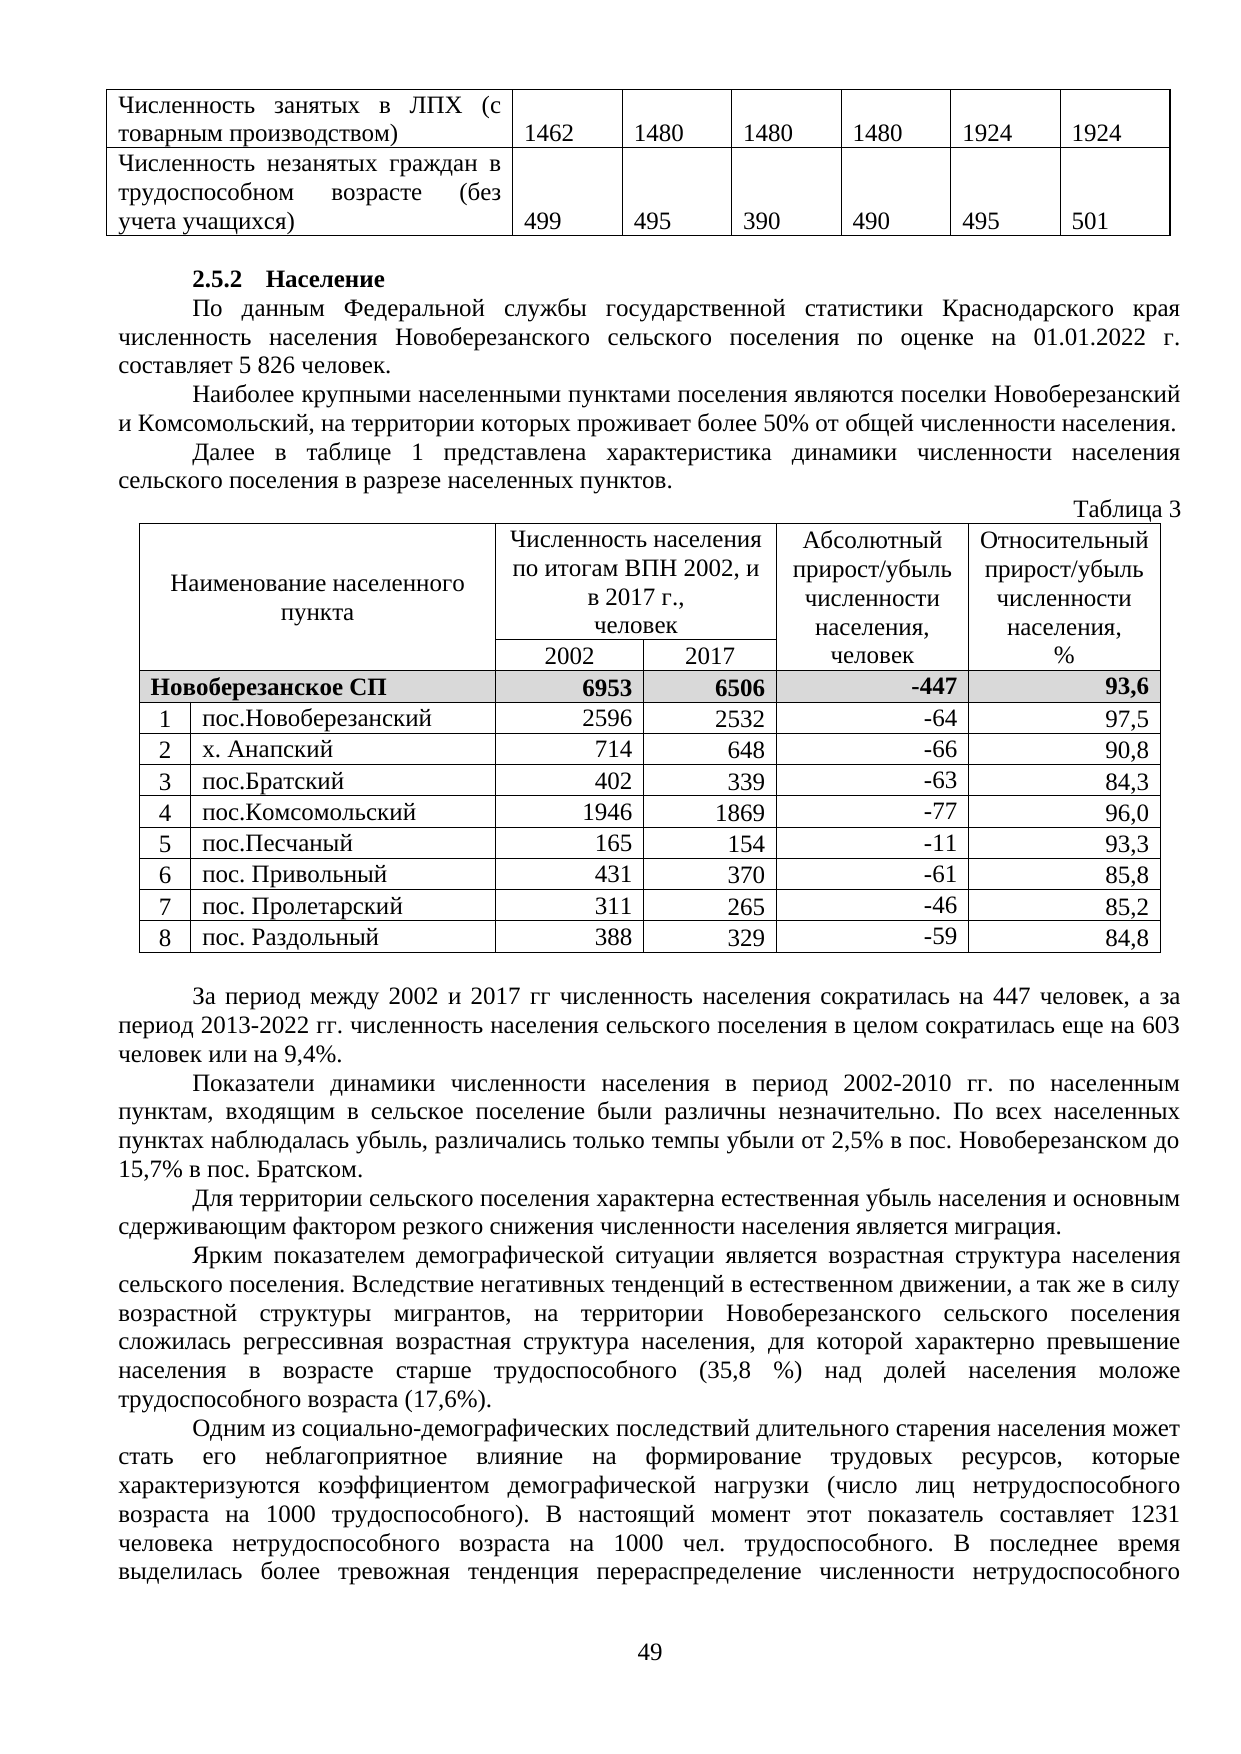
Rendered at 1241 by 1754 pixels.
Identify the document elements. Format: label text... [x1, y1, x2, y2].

table_cell 97,5 [969, 703, 1160, 733]
table_header Абсолютный прирост/убыль численности населения, человек [777, 524, 968, 670]
table_cell 2596 [496, 703, 643, 733]
table_cell 8 [140, 921, 190, 952]
table_cell 648 [644, 734, 776, 764]
text Для территории сельского поселения характерна естественная убыль населения и основным сдерживающим фактором резкого снижения численности населения является миграция. [118, 1183, 1181, 1240]
table_cell 6506 [644, 671, 776, 702]
text Показатели динамики численности населения в период 2002-2010 гг. по населенным пунктам, входящим в сельское поселение были различны незначительно. По всех населенных пунктах наблюдалась убыль, различались только темпы убыли от 2,5% в пос. Новоберезанском до 15,7% в пос. Братском. [118, 1068, 1181, 1183]
table_cell 3 [140, 765, 190, 795]
table_cell 402 [496, 765, 643, 795]
table_cell 165 [496, 828, 643, 858]
table_cell 6 [140, 859, 190, 889]
table_cell пос.Комсомольский [191, 796, 495, 827]
table_cell 499 [513, 148, 622, 234]
table_cell -447 [777, 671, 968, 702]
table_cell 84,8 [969, 921, 1160, 952]
table_cell х. Анапский [191, 734, 495, 764]
table_cell 84,3 [969, 765, 1160, 795]
table_cell 388 [496, 921, 643, 952]
table_cell 93,3 [969, 828, 1160, 858]
table_cell 1946 [496, 796, 643, 827]
table_header Численность населения по итогам ВПН 2002, и в 2017 г., человек [496, 524, 776, 639]
table_cell пос. Пролетарский [191, 890, 495, 920]
table_cell 431 [496, 859, 643, 889]
table_cell Новоберезанское СП [140, 671, 495, 702]
table_cell -61 [777, 859, 968, 889]
table_cell пос.Новоберезанский [191, 703, 495, 733]
subtitle Население [118, 264, 1181, 293]
table_cell 311 [496, 890, 643, 920]
table_cell Численность незанятых граждан в трудоспособном возрасте (без учета учащихся) [107, 148, 512, 234]
table_header Наименование населенного пункта [140, 524, 495, 670]
table_cell -11 [777, 828, 968, 858]
table_cell 339 [644, 765, 776, 795]
table_cell 1 [140, 703, 190, 733]
table_cell 85,2 [969, 890, 1160, 920]
table_cell -59 [777, 921, 968, 952]
table_cell 1924 [951, 90, 1060, 147]
table_cell 714 [496, 734, 643, 764]
table_cell 1462 [513, 90, 622, 147]
table_cell 96,0 [969, 796, 1160, 827]
table_cell 4 [140, 796, 190, 827]
table_cell -63 [777, 765, 968, 795]
table_cell 2017 [644, 640, 776, 670]
table_cell 154 [644, 828, 776, 858]
table_cell -77 [777, 796, 968, 827]
text Ярким показателем демографической ситуации является возрастная структура населения сельского поселения. Вследствие негативных тенденций в естественном движении, а так же в силу возрастной структуры мигрантов, на территории Новоберезанского сельского поселения сложилась регрессивная возрастная структура населения, для которой характерно превышение населения в возрасте старше трудоспособного (35,8 %) над долей населения моложе трудоспособного возраста (17,6%). [118, 1240, 1181, 1413]
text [118, 1413, 1181, 1585]
table_cell 329 [644, 921, 776, 952]
table_cell 6953 [496, 671, 643, 702]
table_cell 490 [842, 148, 950, 234]
table_cell 1480 [842, 90, 950, 147]
table_cell 1480 [732, 90, 841, 147]
table_cell 2002 [496, 640, 643, 670]
table_cell пос.Братский [191, 765, 495, 795]
list Наиболее крупными населенными пунктами поселения являются поселки Новоберезанский и Комсомольский, на территории которых проживает более 50% от общей численности населения. [118, 379, 1181, 437]
table_cell пос. Привольный [191, 859, 495, 889]
text Таблица 3 [118, 494, 1181, 523]
table_cell 265 [644, 890, 776, 920]
table_cell -66 [777, 734, 968, 764]
table_cell 90,8 [969, 734, 1160, 764]
table_cell 501 [1061, 148, 1169, 234]
table_cell 2 [140, 734, 190, 764]
table_cell пос.Песчаный [191, 828, 495, 858]
list По данным Федеральной службы государственной статистики Краснодарского края численность населения Новоберезанского сельского поселения по оценке на 01.01.2022 г. составляет 5 826 человек. [118, 293, 1181, 379]
table_cell 390 [732, 148, 841, 234]
table_cell 1480 [623, 90, 731, 147]
table_cell 1869 [644, 796, 776, 827]
table_cell 85,8 [969, 859, 1160, 889]
table_cell 2532 [644, 703, 776, 733]
table_cell 5 [140, 828, 190, 858]
table_cell Численность занятых в ЛПХ (с товарным производством) [107, 90, 512, 147]
text За период между 2002 и 2017 гг численность населения сократилась на 447 человек, а за период 2013-2022 гг. численность населения сельского поселения в целом сократилась еще на 603 человек или на 9,4%. [118, 981, 1181, 1068]
table_cell 495 [623, 148, 731, 234]
table_cell -46 [777, 890, 968, 920]
table_cell 1924 [1061, 90, 1169, 147]
table_cell пос. Раздольный [191, 921, 495, 952]
table_cell 7 [140, 890, 190, 920]
table_header Относительный прирост/убыль численности населения, % [969, 524, 1160, 670]
table_cell -64 [777, 703, 968, 733]
table_cell 495 [951, 148, 1060, 234]
list Далее в таблице 1 представлена характеристика динамики численности населения сельского поселения в разрезе населенных пунктов. [118, 437, 1181, 494]
table_cell 93,6 [969, 671, 1160, 702]
table_cell 370 [644, 859, 776, 889]
